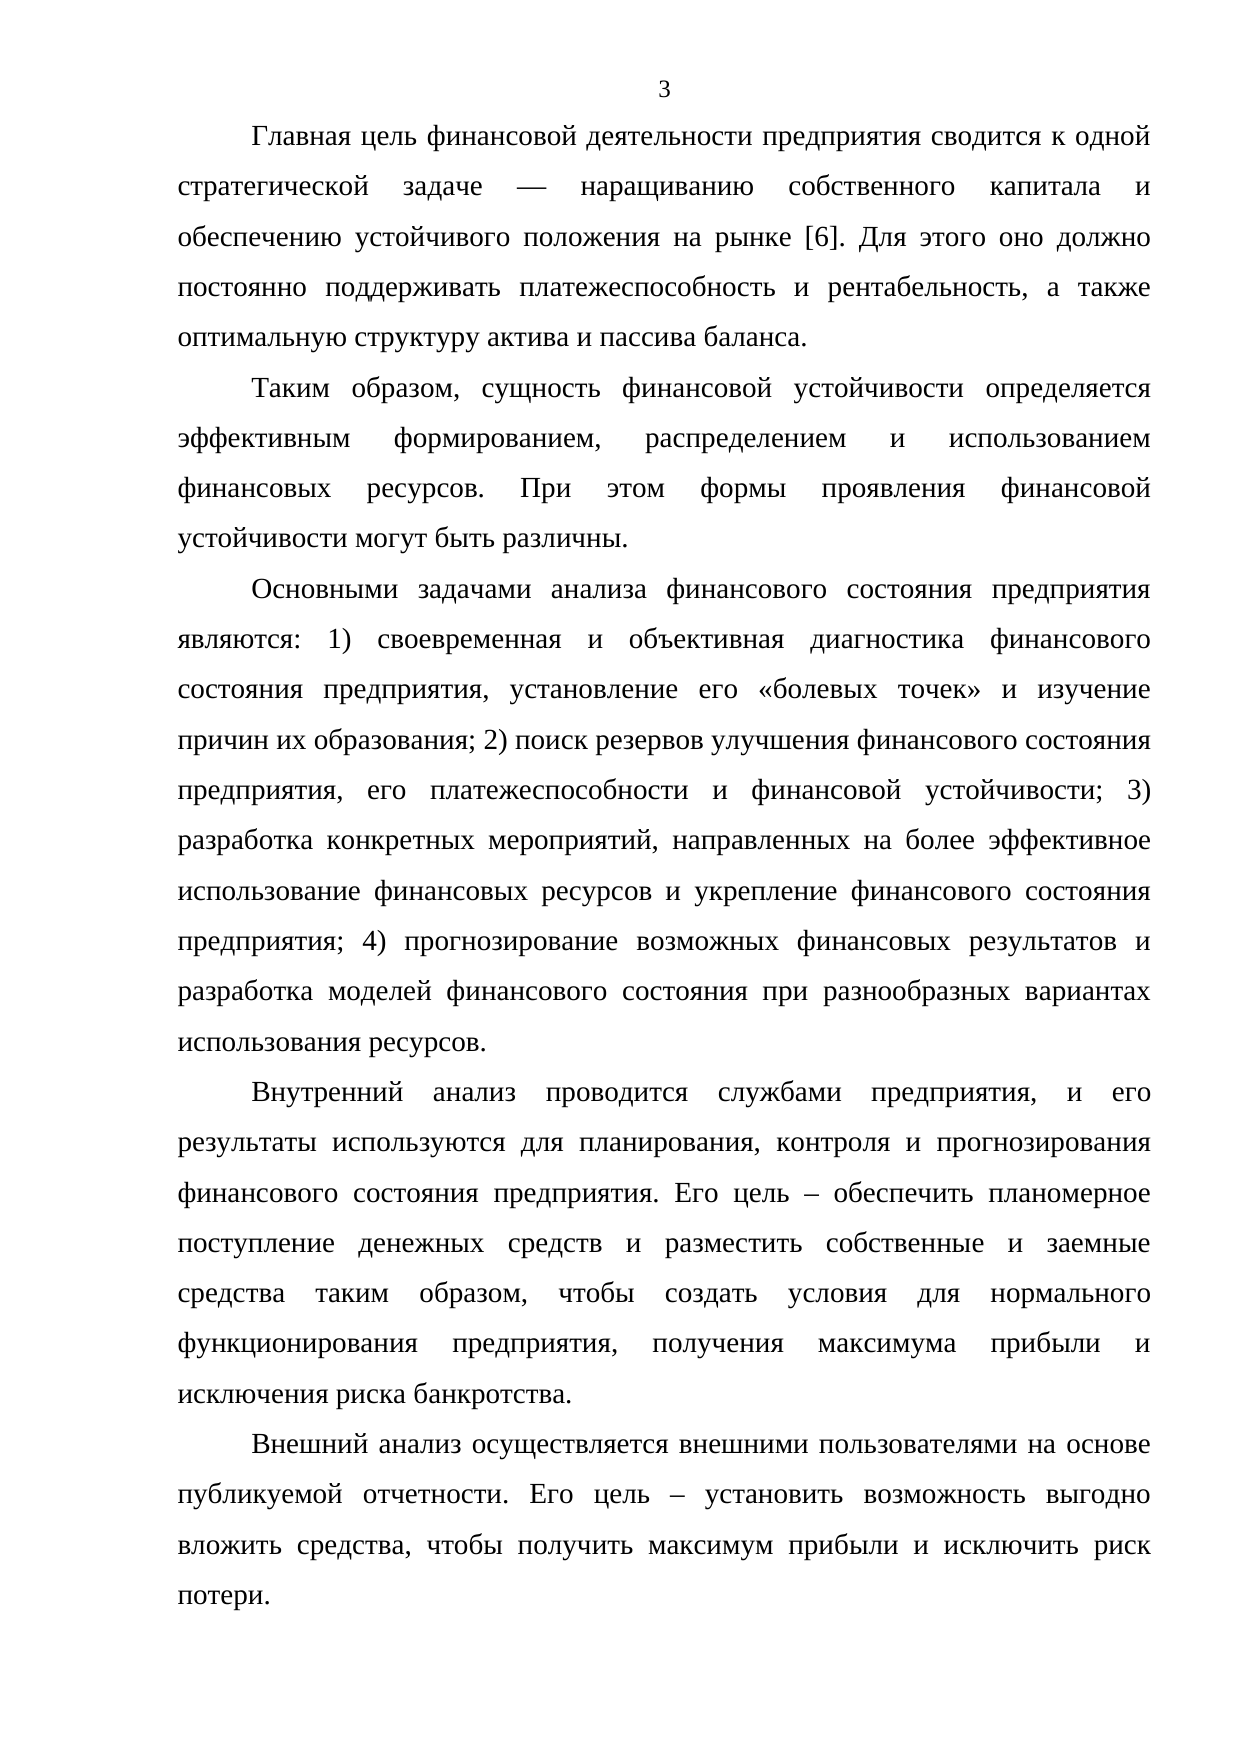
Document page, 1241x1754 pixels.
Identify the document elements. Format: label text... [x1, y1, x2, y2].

text Внутренний анализ проводится службами предприятия, и его результаты используются для планирования, контроля и прогнозирования финансового состояния предприятия. Его цель – обеспечить планомерное поступление денежных средств и разместить собственные и заемные средства таким образом, чтобы создать условия для нормального функционирования предприятия, получения максимума прибыли и исключения риска банкротства. [177, 1074, 1152, 1409]
text Внешний анализ осуществляется внешними пользователями на основе публикуемой отчетности. Его цель – установить возможность выгодно вложить средства, чтобы получить максимум прибыли и исключить риск потери. [177, 1426, 1152, 1611]
text Таким образом, сущность финансовой устойчивости определяется эффективным формированием, распределением и использованием финансовых ресурсов. При этом формы проявления финансовой устойчивости могут быть различны. [177, 370, 1152, 554]
text Главная цель финансовой деятельности предприятия сводится к одной стратегической задаче — наращиванию собственного капитала и обеспечению устойчивого положения на рынке [6]. Для этого оно должно постоянно поддерживать платежеспособность и рентабельность, а также оптимальную структуру актива и пассива баланса. [177, 118, 1152, 353]
text Основными задачами анализа финансового состояния предприятия являются: 1) своевременная и объективная диагностика финансового состояния предприятия, установление его «болевых точек» и изучение причин их образования; 2) поиск резервов улучшения финансового состояния предприятия, его платежеспособности и финансовой устойчивости; 3) разработка конкретных мероприятий, направленных на более эффективное использование финансовых ресурсов и укрепление финансового состояния предприятия; 4) прогнозирование возможных финансовых результатов и разработка моделей финансового состояния при разнообразных вариантах использования ресурсов. [177, 571, 1152, 1057]
